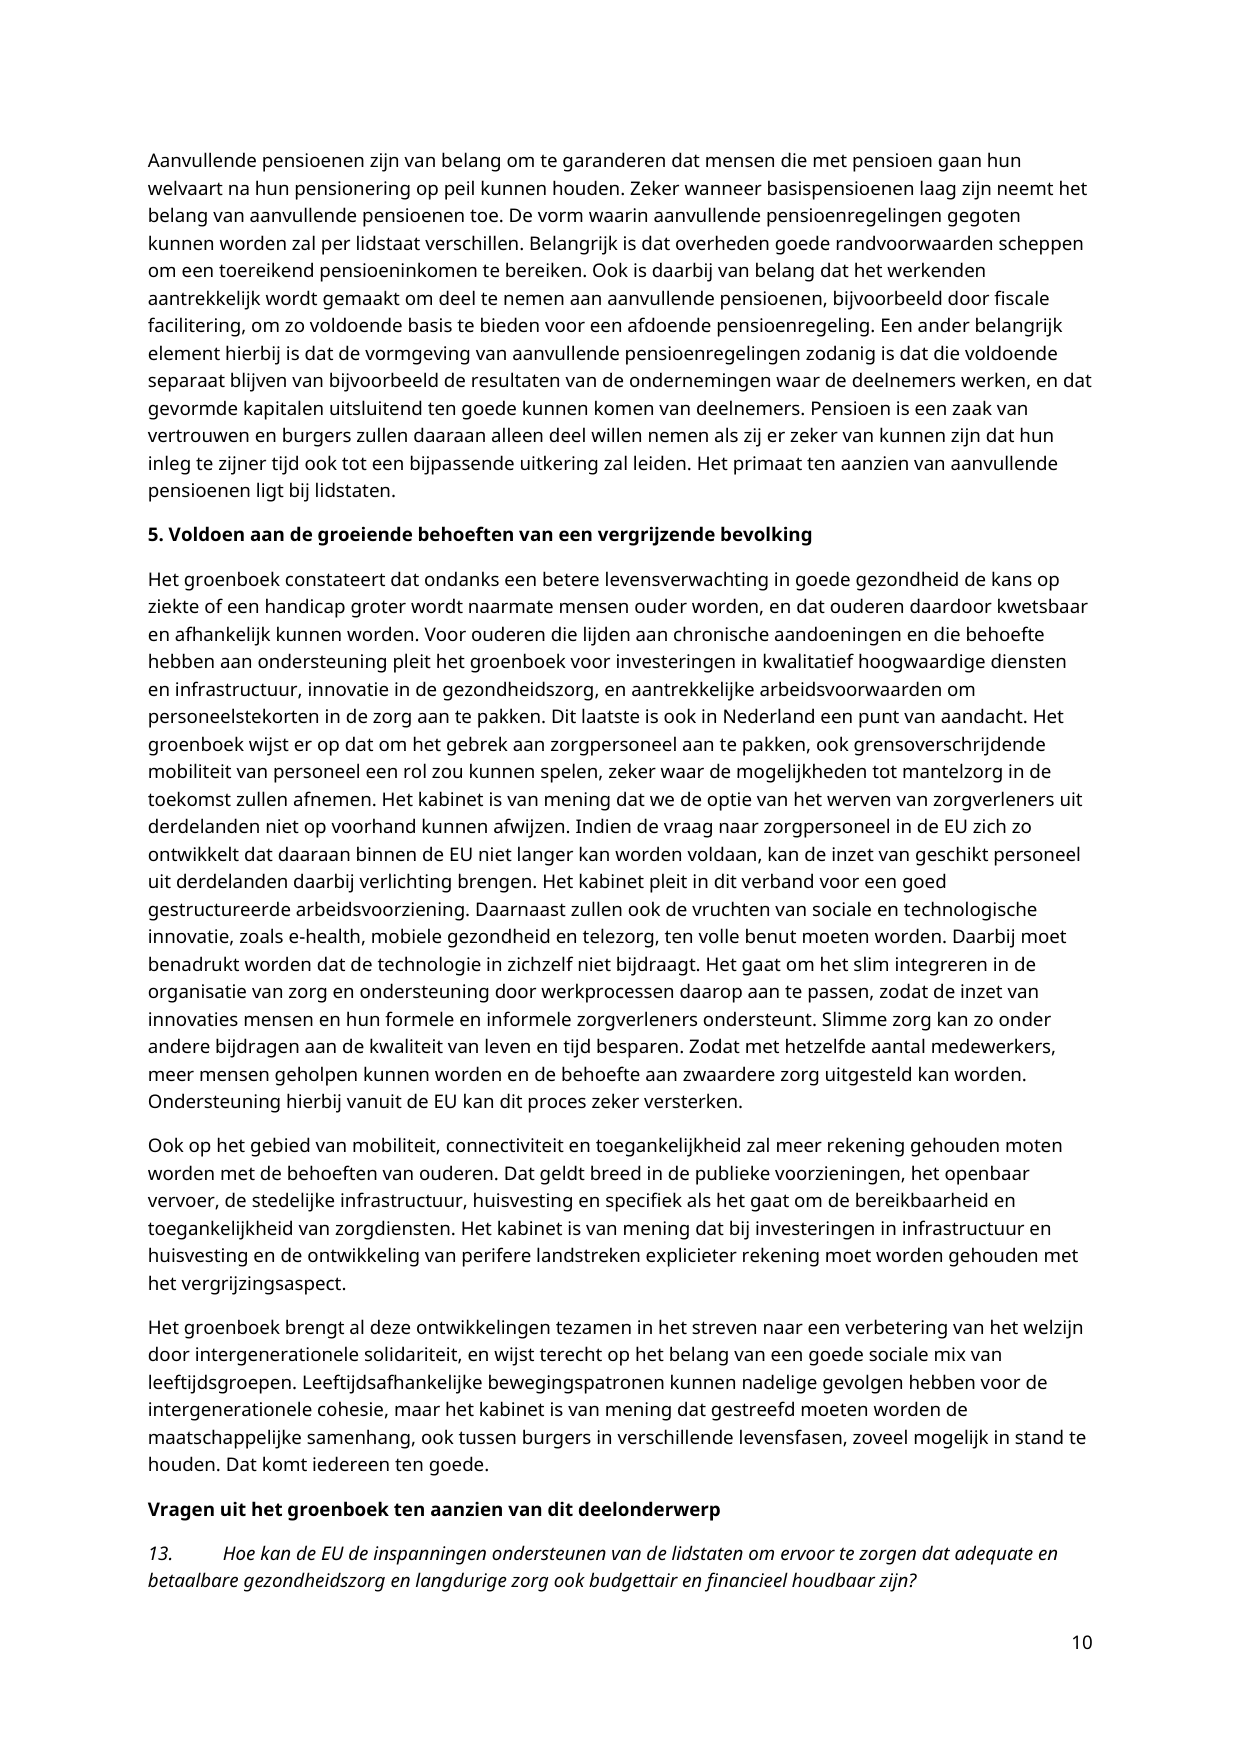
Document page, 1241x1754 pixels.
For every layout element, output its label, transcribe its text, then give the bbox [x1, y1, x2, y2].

text Ook op het gebied van mobiliteit, connectiviteit en toegankelijkheid zal meer rekening gehouden moten worden met de behoeften van ouderen. Dat geldt breed in de publieke voorzieningen, het openbaar vervoer, de stedelijke infrastructuur, huisvesting en specifiek als het gaat om de bereikbaarheid en toegankelijkheid van zorgdiensten. Het kabinet is van mening dat bij investeringen in infrastructuur en huisvesting en de ontwikkeling van perifere landstreken explicieter rekening moet worden gehouden met het vergrijzingsaspect. [148, 1133, 1093, 1296]
text Het groenboek constateert dat ondanks een betere levensverwachting in goede gezondheid de kans op ziekte of een handicap groter wordt naarmate mensen ouder worden, en dat ouderen daardoor kwetsbaar en afhankelijk kunnen worden. Voor ouderen die lijden aan chronische aandoeningen en die behoefte hebben aan ondersteuning pleit het groenboek voor investeringen in kwalitatief hoogwaardige diensten en infrastructuur, innovatie in de gezondheidszorg, en aantrekkelijke arbeidsvoorwaarden om personeelstekorten in de zorg aan te pakken. Dit laatste is ook in Nederland een punt van aandacht. Het groenboek wijst er op dat om het gebrek aan zorgpersoneel aan te pakken, ook grensoverschrijdende mobiliteit van personeel een rol zou kunnen spelen, zeker waar de mogelijkheden tot mantelzorg in de toekomst zullen afnemen. Het kabinet is van mening dat we de optie van het werven van zorgverleners uit derdelanden niet op voorhand kunnen afwijzen. Indien de vraag naar zorgpersoneel in de EU zich zo ontwikkelt dat daaraan binnen de EU niet langer kan worden voldaan, kan de inzet van geschikt personeel uit derdelanden daarbij verlichting brengen. Het kabinet pleit in dit verband voor een goed gestructureerde arbeidsvoorziening. Daarnaast zullen ook de vruchten van sociale en technologische innovatie, zoals e-health, mobiele gezondheid en telezorg, ten volle benut moeten worden. Daarbij moet benadrukt worden dat de technologie in zichzelf niet bijdraagt. Het gaat om het slim integreren in de organisatie van zorg en ondersteuning door werkprocessen daarop aan te passen, zodat de inzet van innovaties mensen en hun formele en informele zorgverleners ondersteunt. Slimme zorg kan zo onder andere bijdragen aan de kwaliteit van leven en tijd besparen. Zodat met hetzelfde aantal medewerkers, meer mensen geholpen kunnen worden en de behoefte aan zwaardere zorg uitgesteld kan worden. Ondersteuning hierbij vanuit de EU kan dit proces zeker versterken. [148, 566, 1093, 1114]
text 5. Voldoen aan de groeiende behoeften van een vergrijzende bevolking [148, 522, 1093, 547]
text Vragen uit het groenboek ten aanzien van dit deelonderwerp [148, 1496, 1093, 1521]
text Aanvullende pensioenen zijn van belang om te garanderen dat mensen die met pensioen gaan hun welvaart na hun pensionering op peil kunnen houden. Zeker wanneer basispensioenen laag zijn neemt het belang van aanvullende pensioenen toe. De vorm waarin aanvullende pensioenregelingen gegoten kunnen worden zal per lidstaat verschillen. Belangrijk is dat overheden goede randvoorwaarden scheppen om een toereikend pensioeninkomen te bereiken. Ook is daarbij van belang dat het werkenden aantrekkelijk wordt gemaakt om deel te nemen aan aanvullende pensioenen, bijvoorbeeld door fiscale facilitering, om zo voldoende basis te bieden voor een afdoende pensioenregeling. Een ander belangrijk element hierbij is dat de vormgeving van aanvullende pensioenregelingen zodanig is dat die voldoende separaat blijven van bijvoorbeeld de resultaten van de ondernemingen waar de deelnemers werken, en dat gevormde kapitalen uitsluitend ten goede kunnen komen van deelnemers. Pensioen is een zaak van vertrouwen en burgers zullen daaraan alleen deel willen nemen als zij er zeker van kunnen zijn dat hun inleg te zijner tijd ook tot een bijpassende uitkering zal leiden. Het primaat ten aanzien van aanvullende pensioenen ligt bij lidstaten. [148, 148, 1093, 503]
text Het groenboek brengt al deze ontwikkelingen tezamen in het streven naar een verbetering van het welzijn door intergenerationele solidariteit, en wijst terecht op het belang van een goede sociale mix van leeftijdsgroepen. Leeftijdsafhankelijke bewegingspatronen kunnen nadelige gevolgen hebben voor de intergenerationele cohesie, maar het kabinet is van mening dat gestreefd moeten worden de maatschappelijke samenhang, ook tussen burgers in verschillende levensfasen, zoveel mogelijk in stand te houden. Dat komt iedereen ten goede. [148, 1314, 1093, 1477]
text 13. Hoe kan de EU de inspanningen ondersteunen van de lidstaten om ervoor te zorgen dat adequate en betaalbare gezondheidszorg en langdurige zorg ook budgettair en financieel houdbaar zijn? [148, 1540, 1093, 1593]
